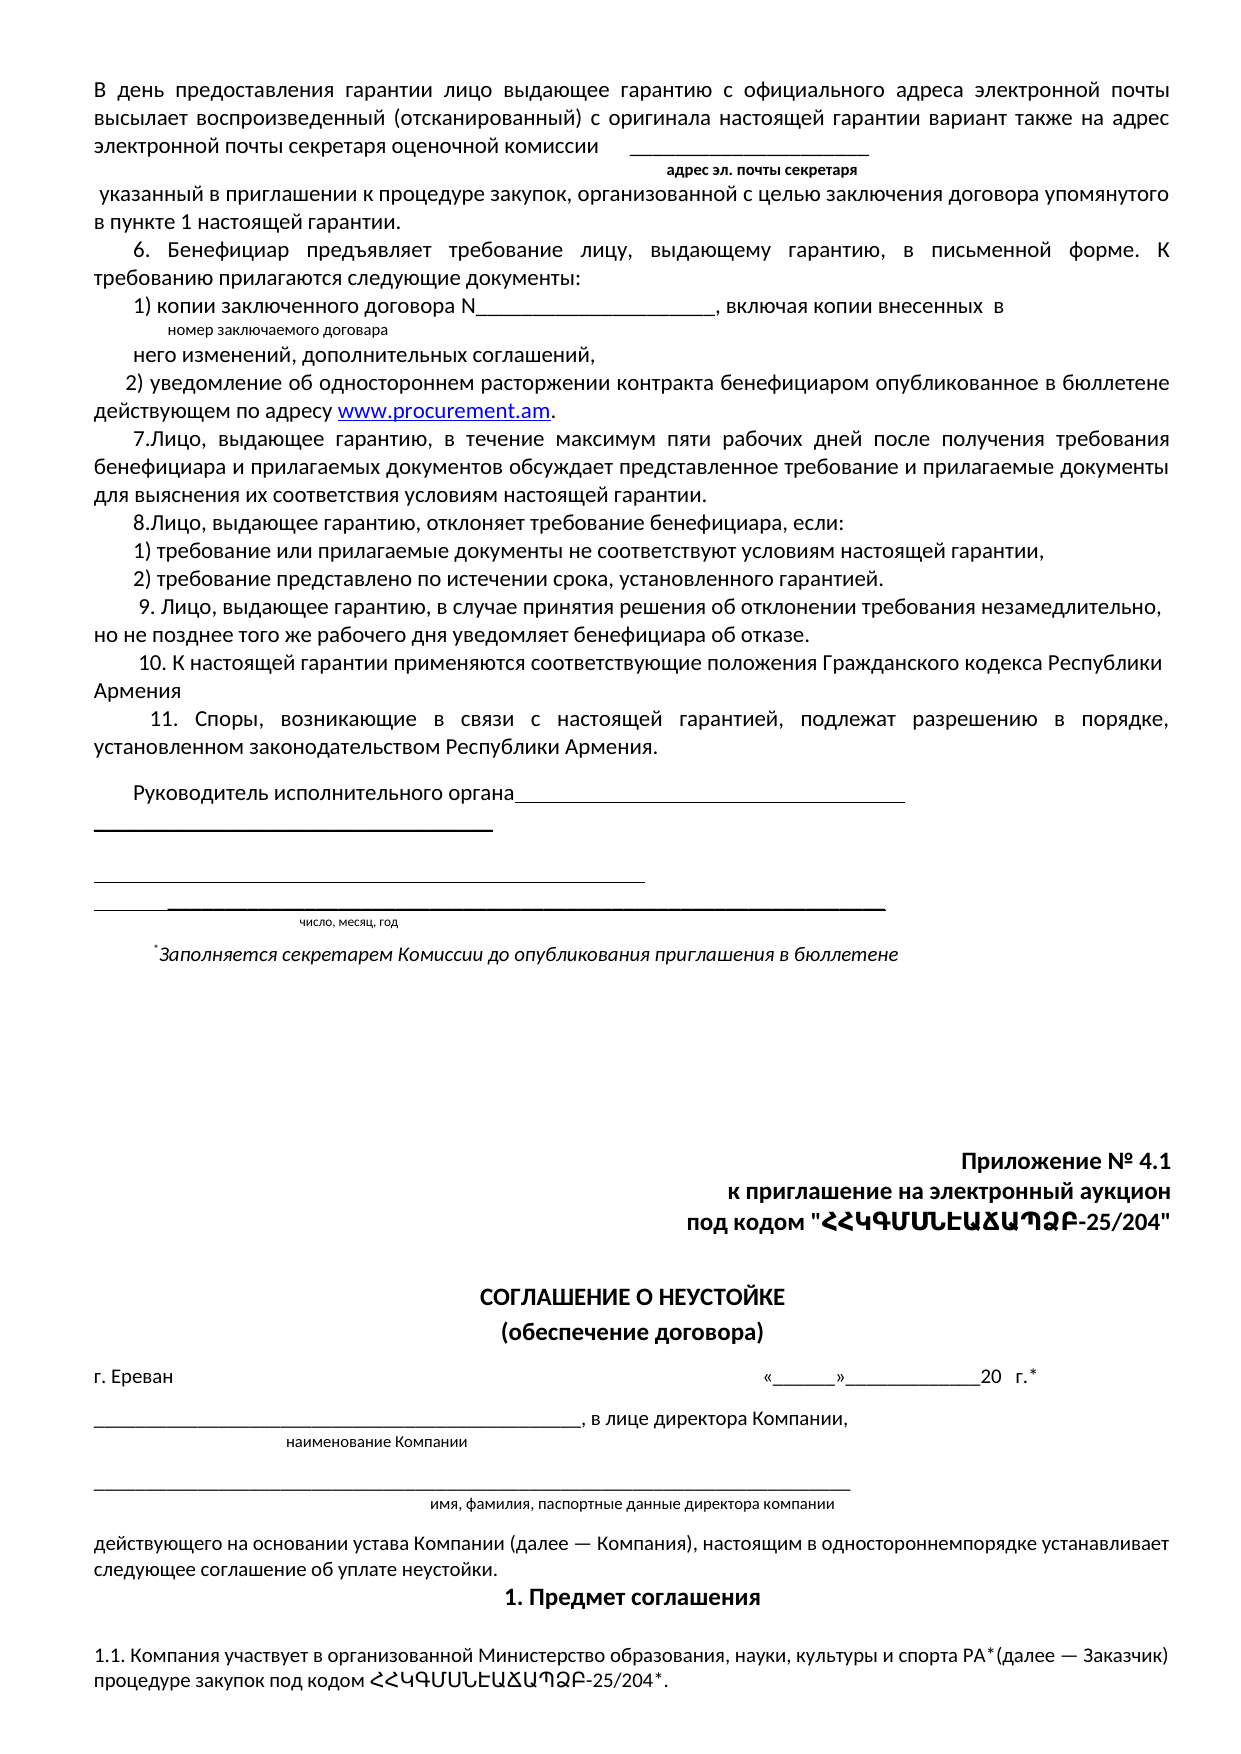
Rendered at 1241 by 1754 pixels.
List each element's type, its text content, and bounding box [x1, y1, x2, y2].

text 2) требование представлено по истечении срока, установленного гарантией. [94, 564, 1171, 592]
text 2) уведомление об одностороннем расторжении контракта бенефициаром опубликованное в бюллетене действующем по адресу www.procurement.am. [94, 368, 1171, 424]
text номер заключаемого договара [94, 319, 1171, 340]
text указанный в приглашении к процедуре закупок, организованной с целью заключения договора упомянутого в пункте 1 настоящей гарантии. [94, 179, 1171, 235]
text 1. Предмет соглашения [94, 1581, 1171, 1612]
text *Заполняется секретарем Комиссии до опубликования приглашения в бюллетене [94, 942, 1171, 967]
text 6. Бенефициар предъявляет требование лицу, выдающему гарантию, в письменной форме. К требованию прилагаются следующие документы: [94, 235, 1171, 291]
text адрес эл. почты секретаря [610, 159, 1171, 179]
text (обеспечение договора) [94, 1316, 1171, 1347]
text _______________________________________________________________ [94, 857, 1171, 914]
text _________________________________________________________________________ [94, 1468, 1171, 1493]
text под кодом "ՀՀԿԳՄՍՆԷԱՃԱՊՁԲ-25/204" [94, 1206, 1171, 1237]
table_header г. Ереван [83, 1364, 581, 1406]
text к приглашение на электронный аукцион [94, 1176, 1171, 1206]
text 9. Лицо, выдающее гарантию, в случае принятия решения об отклонении требования незамедлительно, но не позднее того же рабочего дня уведомляет бенефициара об отказе. [94, 592, 1171, 648]
text СОГЛАШЕНИЕ О НЕУСТОЙКЕ [94, 1281, 1171, 1312]
text имя, фамилия, паспортные данные директора компании [94, 1493, 1171, 1514]
text наименование Компании [286, 1431, 1171, 1451]
text число, месяц, год [94, 914, 1171, 942]
text 8.Лицо, выдающее гарантию, отклоняет требование бенефициара, если: [94, 508, 1171, 536]
text 7.Лицо, выдающее гарантию, в течение максимум пяти рабочих дней после получения требования бенефициара и прилагаемых документов обсуждает представленное требование и прилагаемые документы для выяснения их соответствия условиям настоящей гарантии. [94, 424, 1171, 508]
text Руководитель исполнительного органа ___________________________________ [94, 778, 1171, 834]
text него изменений, дополнительных соглашений, [94, 340, 1171, 368]
text 11. Споры, возникающие в связи с настоящей гарантией, подлежат разрешению в порядке, установленном законодательством Республики Армения. [94, 704, 1171, 760]
text _______________________________________________, в лице директора Компании, [94, 1406, 1171, 1431]
text 1) требование или прилагаемые документы не соответствуют условиям настоящей гарантии, [94, 536, 1171, 564]
text В день предоставления гарантии лицо выдающее гарантию с официального адреса электронной почты высылает воспроизведенный (отсканированный) с оригинала настоящей гарантии вариант также на адрес электронной почты секретаря оценочной комиссии _____________________ [94, 75, 1171, 159]
table_header «______»_____________20 г.* [581, 1364, 1050, 1406]
text Приложение № 4.1 [94, 1145, 1171, 1176]
text действующего на основании устава Компании (далее — Компания), настоящим в одностороннемпорядке устанавливает следующее соглашение об уплате неустойки. [94, 1530, 1171, 1581]
text 1) копии заключенного договора N_____________________, включая копии внесенных в [94, 291, 1171, 319]
text 10. К настоящей гарантии применяются соответствующие положения Гражданского кодекса Республики Армения [94, 648, 1171, 704]
text 1.1. Компания участвует в организованной Министерство образования, науки, культуры и спорта РА*(далее — Заказчик) процедуре закупок под кодом ՀՀԿԳՄՍՆԷԱՃԱՊՁԲ-25/204*. [94, 1642, 1171, 1693]
